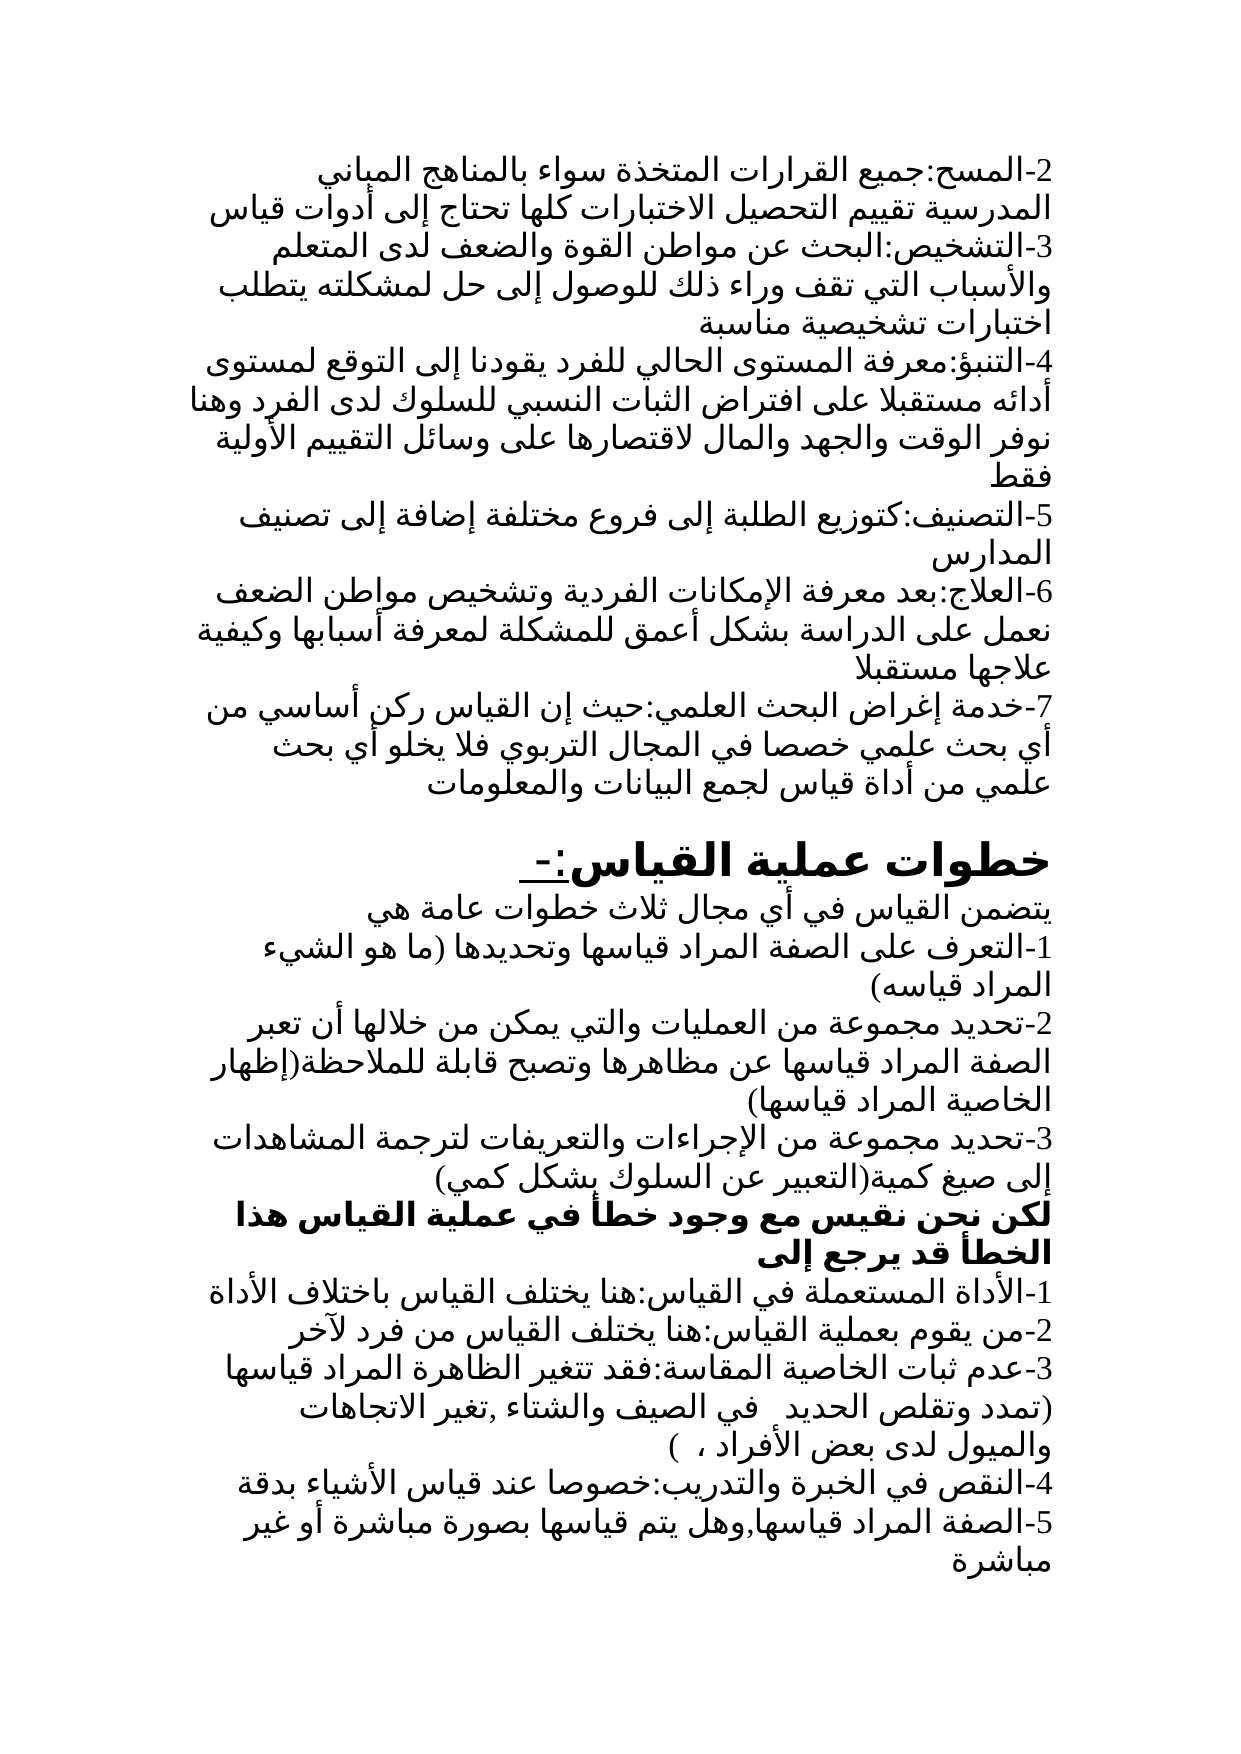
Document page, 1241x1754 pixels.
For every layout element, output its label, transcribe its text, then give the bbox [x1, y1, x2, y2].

text 1-الأداة المستعملة في القياس:هنا يختلف القياس باختلاف الأداة [187, 1272, 1053, 1310]
text 5-التصنيف:كتوزيع الطلبة إلى فروع مختلفة إضافة إلى تصنيف المدارس [187, 495, 1053, 572]
text 2-من يقوم بعملية القياس:هنا يختلف القياس من فرد لآخر [187, 1310, 1053, 1349]
text 4-التنبؤ:معرفة المستوى الحالي للفرد يقودنا إلى التوقع لمستوى أدائه مستقبلا على افتراض الثبات النسبي للسلوك لدى الفرد وهنا نوفر الوقت والجهد والمال لاقتصارها على وسائل التقييم الأولية فقط [187, 342, 1053, 495]
text 3-تحديد مجموعة من الإجراءات والتعريفات لترجمة المشاهدات إلى صيغ كمية(التعبير عن السلوك بشكل كمي) [187, 1119, 1053, 1195]
text لكن نحن نقيس مع وجود خطأ في عملية القياس هذا الخطأ قد يرجع إلى [187, 1195, 1053, 1272]
text 3-التشخيص:البحث عن مواطن القوة والضعف لدى المتعلم والأسباب التي تقف وراء ذلك للوصول إلى حل لمشكلته يتطلب اختبارات تشخيصية مناسبة [187, 227, 1053, 342]
text 2-تحديد مجموعة من العمليات والتي يمكن من خلالها أن تعبر الصفة المراد قياسها عن مظاهرها وتصبح قابلة للملاحظة(إظهار الخاصية المراد قياسها) [187, 1004, 1053, 1119]
text 3-عدم ثبات الخاصية المقاسة:فقد تتغير الظاهرة المراد قياسها (تمدد وتقلص الحديد في الصيف والشتاء ,تغير الاتجاهات والميول لدى بعض الأفراد ، ) [187, 1349, 1053, 1464]
text 6-العلاج:بعد معرفة الإمكانات الفردية وتشخيص مواطن الضعف نعمل على الدراسة بشكل أعمق للمشكلة لمعرفة أسبابها وكيفية علاجها مستقبلا [187, 572, 1053, 687]
text 5-الصفة المراد قياسها,وهل يتم قياسها بصورة مباشرة أو غير مباشرة [187, 1502, 1053, 1579]
text خطوات عملية القياس:- [187, 830, 1053, 889]
text 2-المسح:جميع القرارات المتخذة سواء بالمناهج المباني المدرسية تقييم التحصيل الاختبارات كلها تحتاج إلى أدوات قياس [187, 150, 1053, 227]
text 7-خدمة إغراض البحث العلمي:حيث إن القياس ركن أساسي من أي بحث علمي خصصا في المجال التربوي فلا يخلو أي بحث علمي من أداة قياس لجمع البيانات والمعلومات [187, 687, 1053, 802]
text 4-النقص في الخبرة والتدريب:خصوصا عند قياس الأشياء بدقة [187, 1464, 1053, 1502]
text يتضمن القياس في أي مجال ثلاث خطوات عامة هي [187, 889, 1053, 927]
text 1-التعرف على الصفة المراد قياسها وتحديدها (ما هو الشيء المراد قياسه) [187, 927, 1053, 1004]
